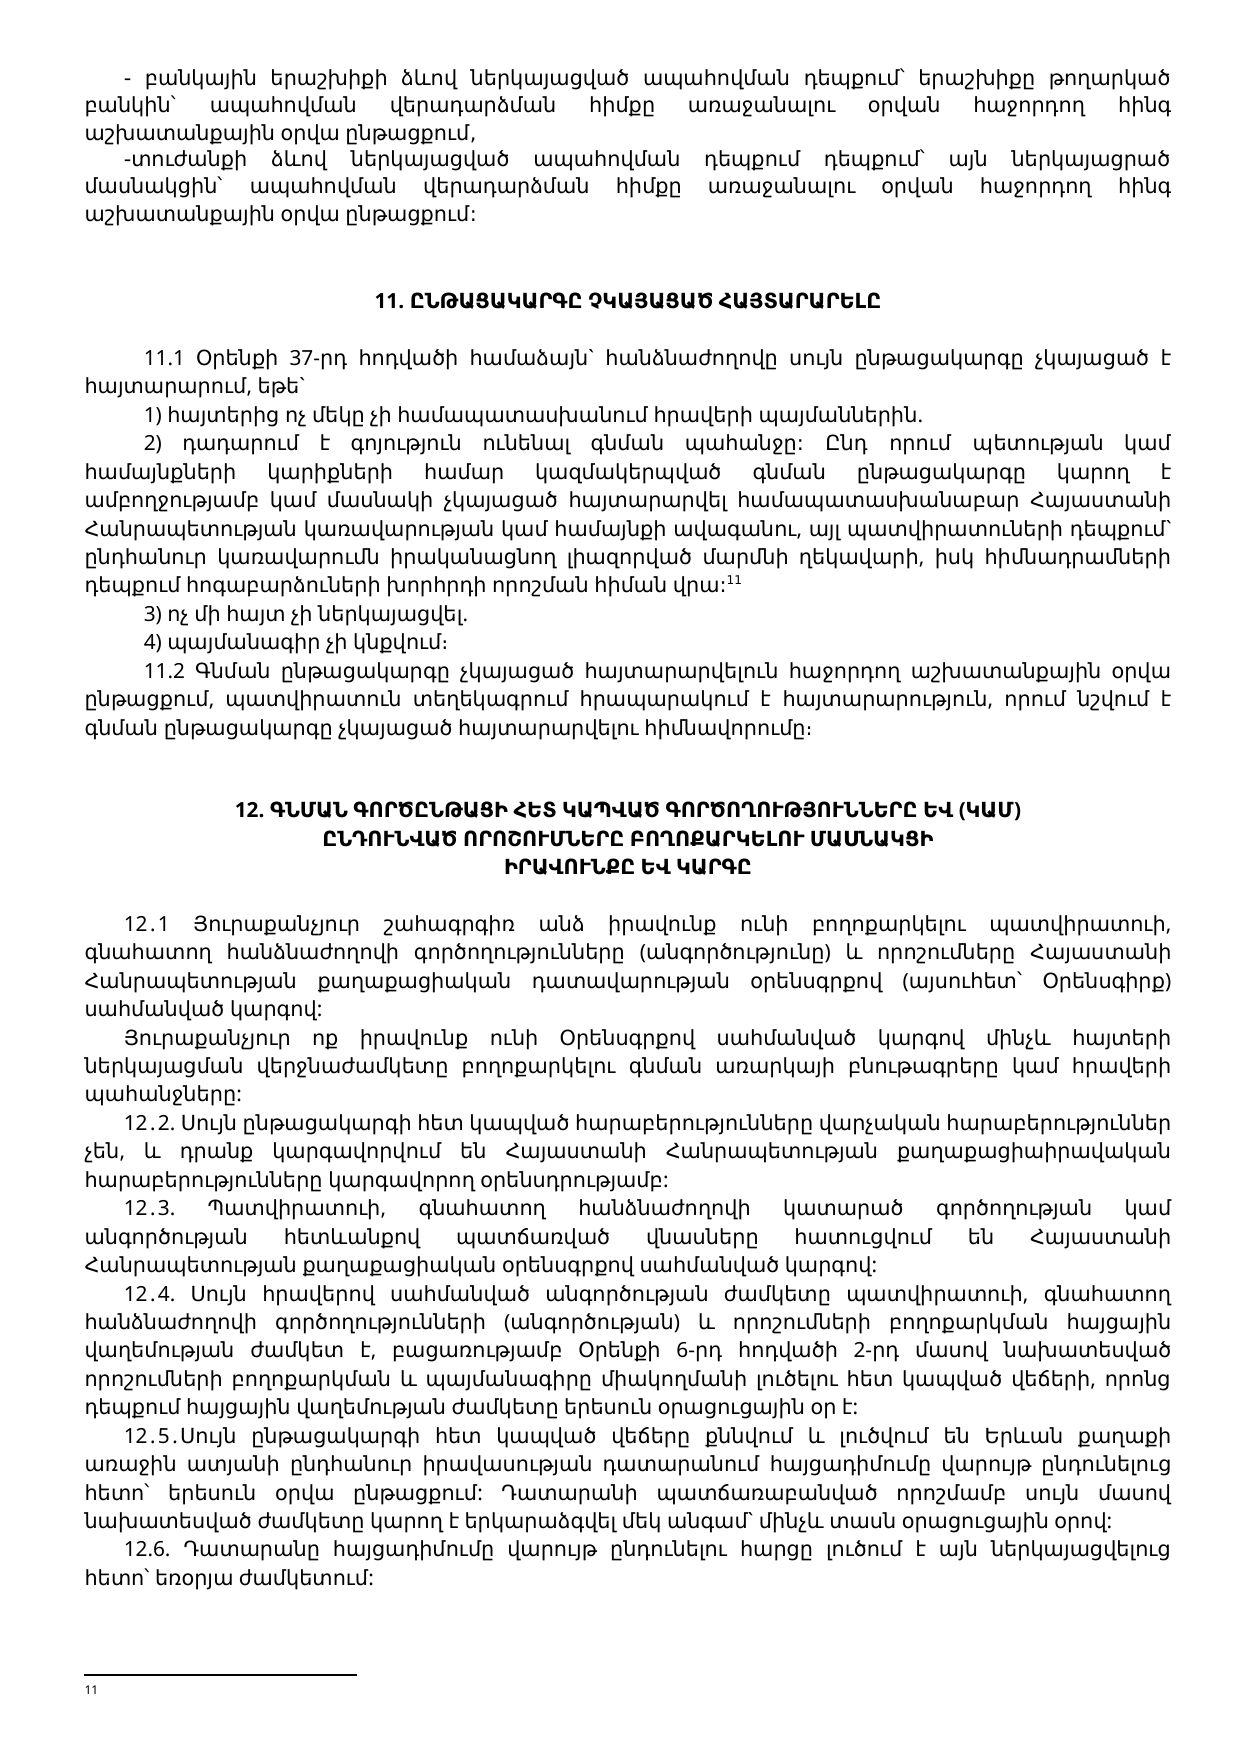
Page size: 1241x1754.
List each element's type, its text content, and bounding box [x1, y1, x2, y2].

text 11.1 Օրենքի 37-րդ հոդվածի համաձայն` հանձնաժողովը սույն ընթացակարգը չկայացած է հայտարարում, եթե` [84, 343, 1171, 400]
text 12. ԳՆՄԱՆ ԳՈՐԾԸՆԹԱՑԻ ՀԵՏ ԿԱՊՎԱԾ ԳՈՐԾՈՂՈՒԹՅՈՒՆՆԵՐԸ ԵՎ (ԿԱՄ) [84, 795, 1171, 824]
text ԸՆԴՈՒՆՎԱԾ ՈՐՈՇՈՒՄՆԵՐԸ ԲՈՂՈՔԱՐԿԵԼՈՒ ՄԱՍՆԱԿՑԻ [84, 824, 1171, 852]
text - բանկային երաշխիքի ձևով ներկայացված ապահովման դեպքում՝ երաշխիքը թողարկած բանկին՝ ապահովման վերադարձման հիմքը առաջանալու օրվան հաջորդող հինգ աշխատանքային օրվա ընթացքում, [84, 66, 1171, 147]
text 12․2. Սույն ընթացակարգի հետ կապված հարաբերությունները վարչական հարաբերություններ չեն, և դրանք կարգավորվում են Հայաստանի Հանրապետության քաղաքացիաիրավական հարաբերությունները կարգավորող օրենսդրությամբ: [84, 1108, 1171, 1193]
text ԻՐԱՎՈՒՆՔԸ ԵՎ ԿԱՐԳԸ [84, 852, 1171, 881]
text 11. ԸՆԹԱՑԱԿԱՐԳԸ ՉԿԱՅԱՑԱԾ ՀԱՅՏԱՐԱՐԵԼԸ [84, 286, 1171, 315]
text Յուրաքանչյուր ոք իրավունք ունի Օրենսգրքով սահմանված կարգով մինչև հայտերի ներկայացման վերջնաժամկետը բողոքարկելու գնման առարկայի բնութագրերը կամ հրավերի պահանջները: [84, 1023, 1171, 1108]
text 12.6. Դատարանը հայցադիմումը վարույթ ընդունելու հարցը լուծում է այն ներկայացվելուց հետո՝ եռօրյա ժամկետում: [84, 1534, 1171, 1591]
text 3) ոչ մի հայտ չի ներկայացվել. [84, 599, 1171, 627]
text 12․1 Յուրաքանչյուր շահագրգիռ անձ իրավունք ունի բողոքարկելու պատվիրատուի, գնահատող հանձնաժողովի գործողությունները (անգործությունը) և որոշումները Հայաստանի Հանրապետության քաղաքացիական դատավարության օրենսգրքով (այսուհետ՝ Օրենսգիրք) սահմանված կարգով: [84, 909, 1171, 1023]
text 12․4. Սույն հրավերով սահմանված անգործության ժամկետը պատվիրատուի, գնահատող հանձնաժողովի գործողությունների (անգործության) և որոշումների բողոքարկման հայցային վաղեմության ժամկետ է, բացառությամբ Օրենքի 6-րդ հոդվածի 2-րդ մասով նախատեսված որոշումների բողոքարկման և պայմանագիրը միակողմանի լուծելու հետ կապված վեճերի, որոնց դեպքում հայցային վաղեմության ժամկետը երեսուն օրացուցային օր է: [84, 1279, 1171, 1421]
text 4) պայմանագիր չի կնքվում։ [84, 627, 1171, 656]
text -տուժանքի ձևով ներկայացված ապահովման դեպքում դեպքում՝ այն ներկայացրած մասնակցին՝ ապահովման վերադարձման հիմքը առաջանալու օրվան հաջորդող հինգ աշխատանքային օրվա ընթացքում: [84, 147, 1171, 228]
text 2) դադարում է գոյություն ունենալ գնման պահանջը: Ընդ որում պետության կամ համայնքների կարիքների համար կազմակերպված գնման ընթացակարգը կարող է ամբողջությամբ կամ մասնակի չկայացած հայտարարվել համապատասխանաբար Հայաստանի Հանրապետության կառավարության կամ համայնքի ավագանու, այլ պատվիրատուների դեպքում` ընդհանուր կառավարումն իրականացնող լիազորված մարմնի ղեկավարի, իսկ հիմնադրամների դեպքում հոգաբարձուների խորհրդի որոշման հիման վրա: [84, 428, 1171, 599]
text 12․3. Պատվիրատուի, գնահատող հանձնաժողովի կատարած գործողության կամ անգործության հետևանքով պատճառված վնասները հատուցվում են Հայաստանի Հանրապետության քաղաքացիական օրենսգրքով սահմանված կարգով: [84, 1193, 1171, 1279]
text 1) հայտերից ոչ մեկը չի համապատասխանում հրավերի պայմաններին. [84, 400, 1171, 428]
text 12․5․Սույն ընթացակարգի հետ կապված վեճերը քննվում և լուծվում են Երևան քաղաքի առաջին ատյանի ընդհանուր իրավասության դատարանում հայցադիմումը վարույթ ընդունելուց հետո՝ երեսուն օրվա ընթացքում: Դատարանի պատճառաբանված որոշմամբ սույն մասով նախատեսված ժամկետը կարող է երկարաձգվել մեկ անգամ` մինչև տասն օրացուցային օրով: [84, 1421, 1171, 1534]
text 11.2 Գնման ընթացակարգը չկայացած հայտարարվելուն հաջորդող աշխատանքային օրվա ընթացքում, պատվիրատուն տեղեկագրում հրապարակում է հայտարարություն, որում նշվում է գնման ընթացակարգը չկայացած հայտարարվելու հիմնավորումը։ [84, 656, 1171, 741]
